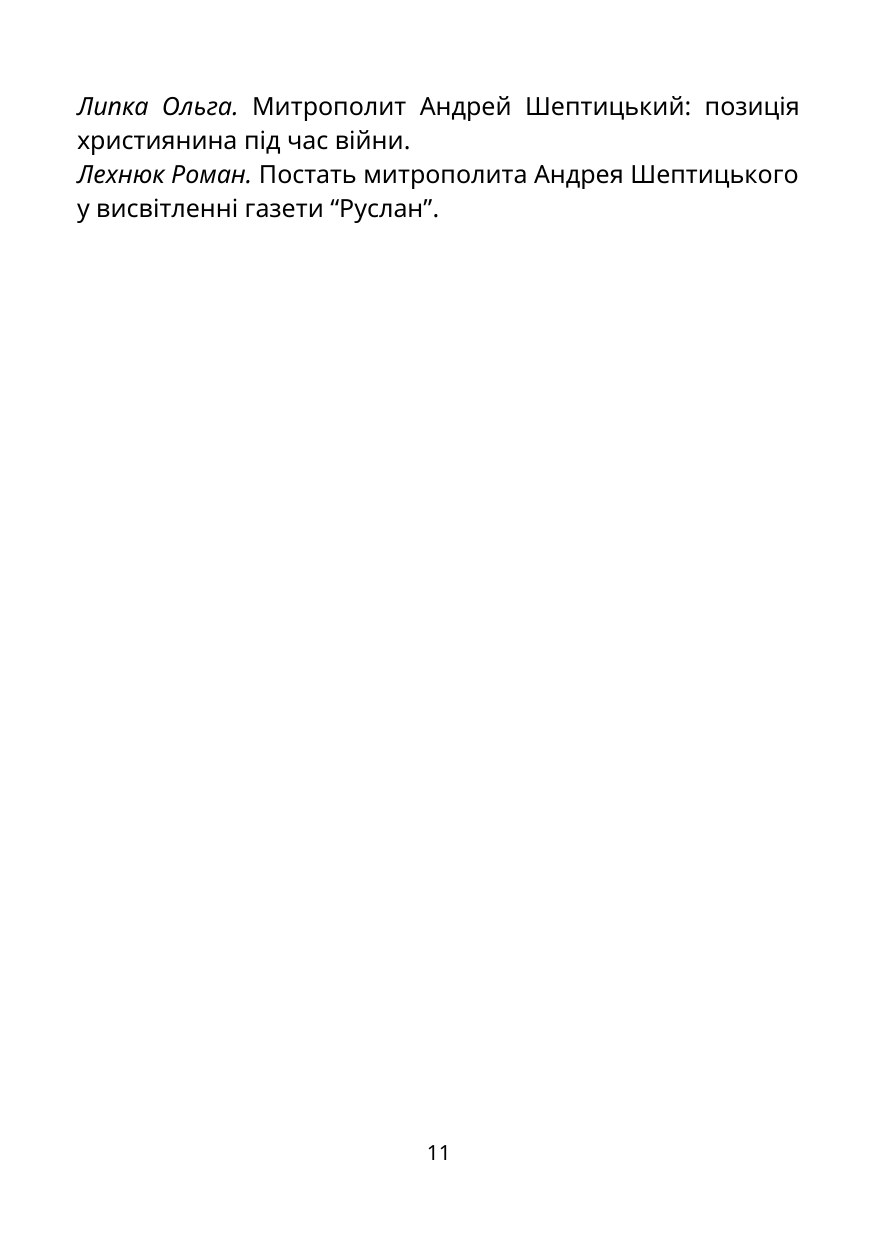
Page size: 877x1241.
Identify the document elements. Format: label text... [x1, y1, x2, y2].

text Липка Ольга. Митрополит Андрей Шептицький: позиція християнина під час війни. [77, 89, 800, 157]
text Лехнюк Роман. Постать митрополита Андрея Шептицького у висвітленні газети “Руслан”. [77, 157, 800, 225]
